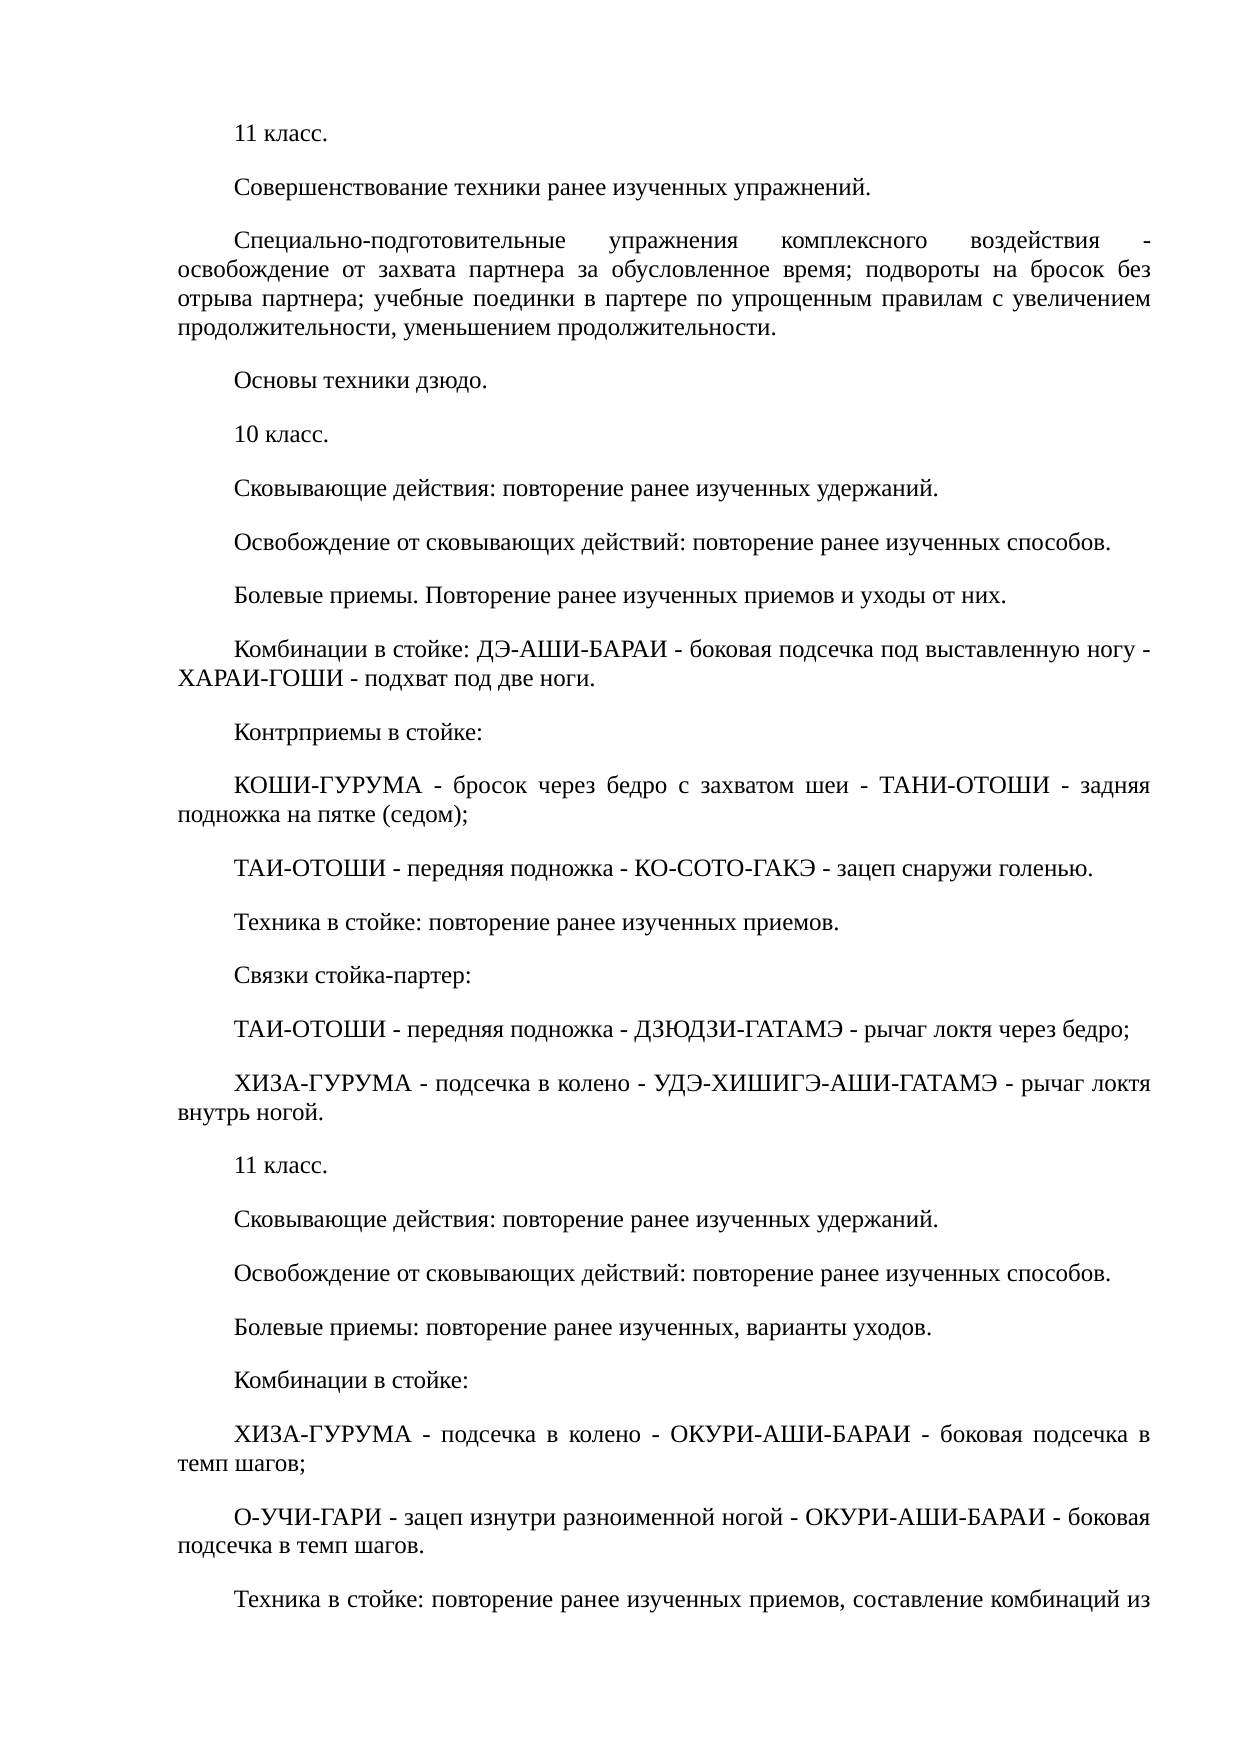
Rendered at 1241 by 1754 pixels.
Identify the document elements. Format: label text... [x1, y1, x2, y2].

text Болевые приемы: повторение ранее изученных, варианты уходов. [177, 1312, 1152, 1341]
text 11 класс. [177, 118, 1152, 147]
text Комбинации в стойке: ДЭ-АШИ-БАРАИ - боковая подсечка под выставленную ногу - ХАРАИ-ГОШИ - подхват под две ноги. [177, 634, 1152, 692]
text 11 класс. [177, 1151, 1152, 1179]
text Контрприемы в стойке: [177, 717, 1152, 746]
text Сковывающие действия: повторение ранее изученных удержаний. [177, 473, 1152, 502]
text Связки стойка-партер: [177, 961, 1152, 989]
text КОШИ-ГУРУМА - бросок через бедро с захватом шеи - ТАНИ-ОТОШИ - задняя подножка на пятке (седом); [177, 771, 1152, 828]
text Совершенствование техники ранее изученных упражнений. [177, 172, 1152, 201]
text ТАИ-ОТОШИ - передняя подножка - КО-СОТО-ГАКЭ - зацеп снаружи голенью. [177, 853, 1152, 882]
text Техника в стойке: повторение ранее изученных приемов. [177, 907, 1152, 936]
text Сковывающие действия: повторение ранее изученных удержаний. [177, 1204, 1152, 1233]
text Комбинации в стойке: [177, 1366, 1152, 1394]
text ХИЗА-ГУРУМА - подсечка в колено - УДЭ-ХИШИГЭ-АШИ-ГАТАМЭ - рычаг локтя внутрь ногой. [177, 1068, 1152, 1126]
text О-УЧИ-ГАРИ - зацеп изнутри разноименной ногой - ОКУРИ-АШИ-БАРАИ - боковая подсечка в темп шагов. [177, 1502, 1152, 1559]
text ХИЗА-ГУРУМА - подсечка в колено - ОКУРИ-АШИ-БАРАИ - боковая подсечка в темп шагов; [177, 1419, 1152, 1477]
text ТАИ-ОТОШИ - передняя подножка - ДЗЮДЗИ-ГАТАМЭ - рычаг локтя через бедро; [177, 1014, 1152, 1043]
text 10 класс. [177, 419, 1152, 448]
text Специально-подготовительные упражнения комплексного воздействия - освобождение от захвата партнера за обусловленное время; подвороты на бросок без отрыва партнера; учебные поединки в партере по упрощенным правилам с увеличением продолжительности, уменьшением продолжительности. [177, 226, 1152, 341]
text Освобождение от сковывающих действий: повторение ранее изученных способов. [177, 1258, 1152, 1287]
text Болевые приемы. Повторение ранее изученных приемов и уходы от них. [177, 581, 1152, 609]
text Освобождение от сковывающих действий: повторение ранее изученных способов. [177, 527, 1152, 556]
text Основы техники дзюдо. [177, 366, 1152, 394]
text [177, 1584, 1152, 1613]
